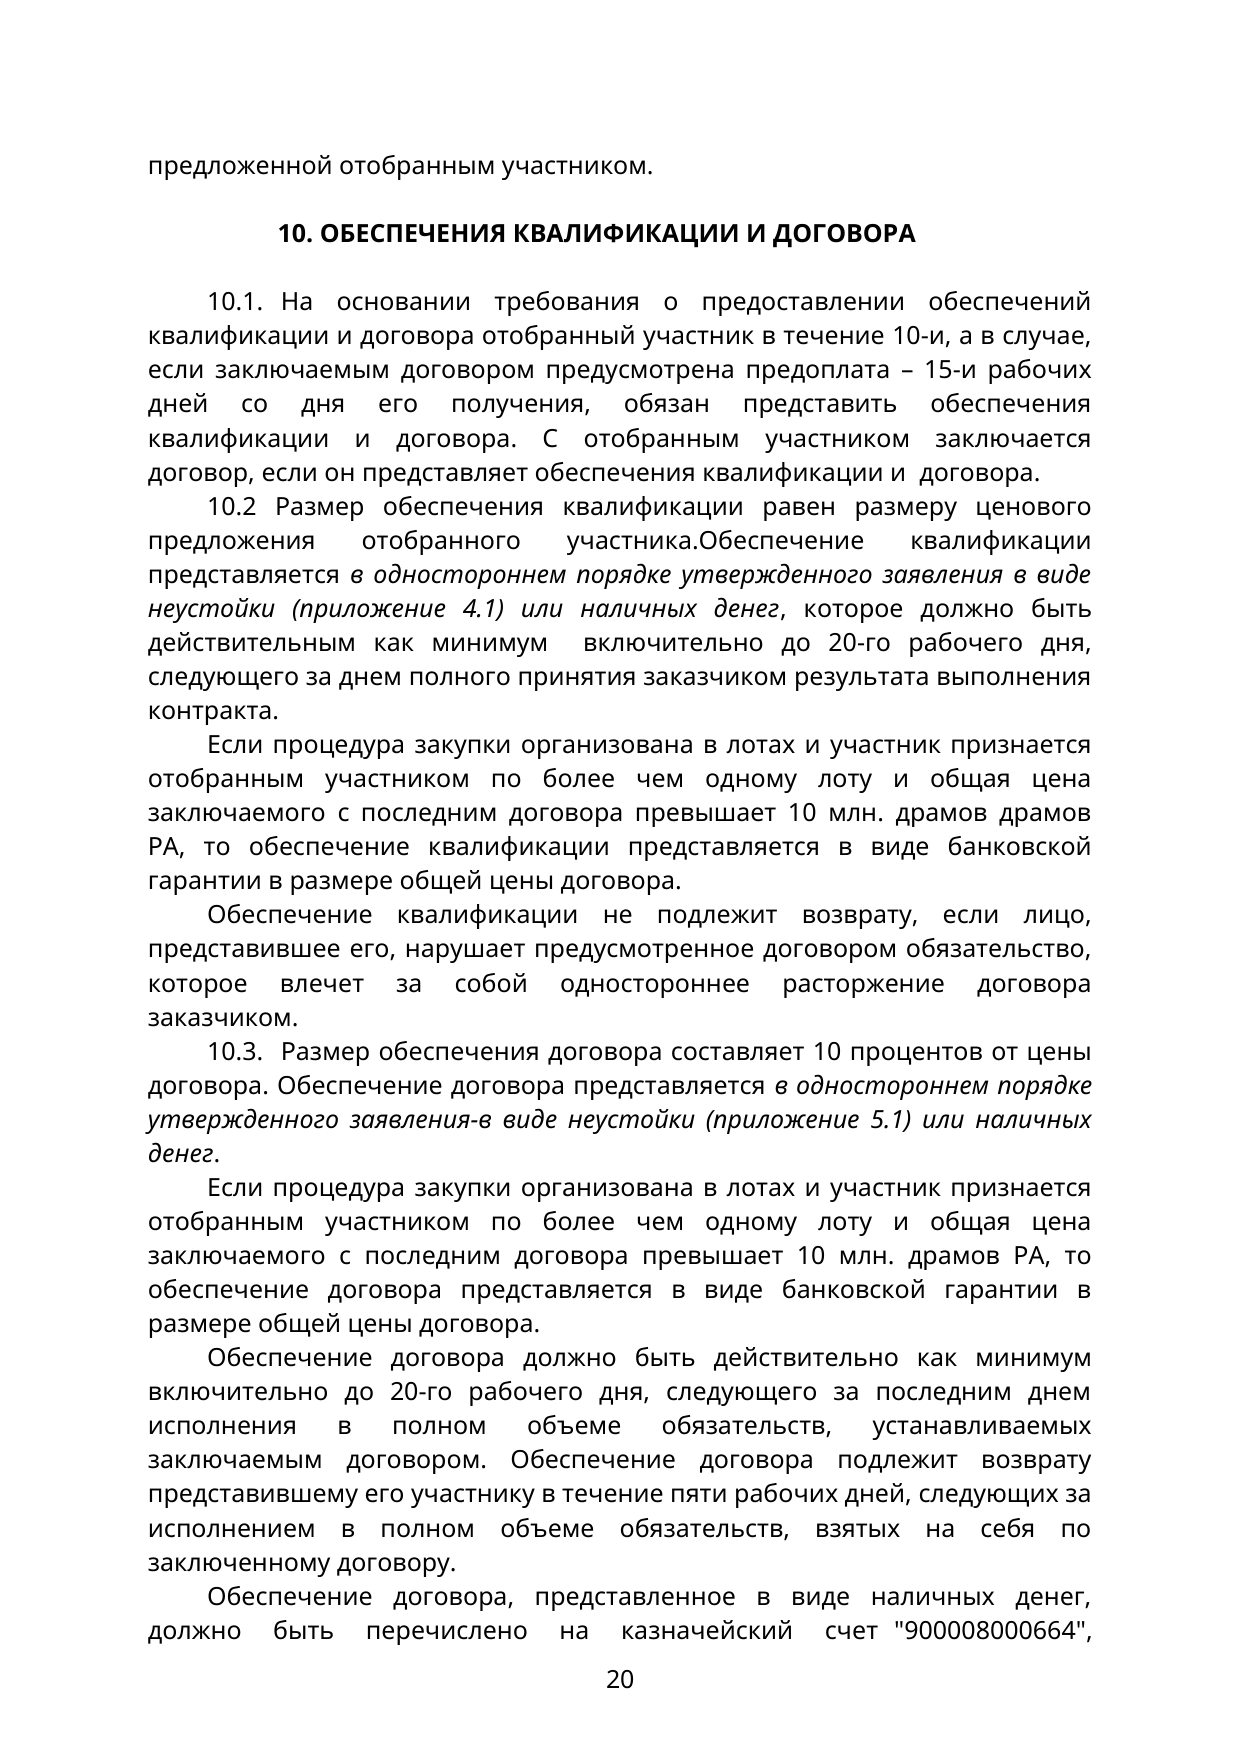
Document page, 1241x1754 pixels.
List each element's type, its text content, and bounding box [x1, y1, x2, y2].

text 10.1. На основании требования о предоставлении обеспечений квалификации и договора отобранный участник в течение 10-и, а в случае, если заключаемым договором предусмотрена предоплата – 15-и рабочих дней со дня его получения, обязан представить обеспечения квалификации и договора. С отобранным участником заключается договор, если он представляет обеспечения квалификации и договора. [148, 284, 1092, 488]
text 10.2 Размер обеспечения квалификации равен размеру ценового предложения отобранного участника.Обеспечение квалификации представляется в одностороннем порядке утвержденного заявления в виде неустойки (приложение 4.1) или наличных денег, которое должно быть действительным как минимум включительно до 20-го рабочего дня, следующего за днем полного принятия заказчиком результата выполнения контракта. [148, 488, 1092, 727]
text Обеспечение договора должно быть действительно как минимум включительно до 20-го рабочего дня, следующего за последним днем исполнения в полном объеме обязательств, устанавливаемых заключаемым договором. Обеспечение договора подлежит возврату представившему его участнику в течение пяти рабочих дней, следующих за исполнением в полном объеме обязательств, взятых на себя по заключенному договору. [148, 1340, 1092, 1578]
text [148, 1578, 1092, 1647]
text 10.3. Размер обеспечения договора составляет 10 процентов от цены договора. Обеспечение договора представляется в одностороннем порядке утвержденного заявления-в виде неустойки (приложение 5.1) или наличных денег. [148, 1033, 1092, 1169]
text Если процедура закупки организована в лотах и участник признается отобранным участником по более чем одному лоту и общая цена заключаемого с последним договора превышает 10 млн. драмов драмов РА, то обеспечение квалификации представляется в виде банковской гарантии в размере общей цены договора. [148, 727, 1092, 897]
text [148, 148, 1092, 182]
text Если процедура закупки организована в лотах и участник признается отобранным участником по более чем одному лоту и общая цена заключаемого с последним договора превышает 10 млн. драмов РА, то обеспечение договора представляется в виде банковской гарантии в размере общей цены договора. [148, 1169, 1092, 1340]
text 10. ОБЕСПЕЧЕНИЯ КВАЛИФИКАЦИИ И ДОГОВОРА [148, 216, 1092, 250]
text Обеспечение квалификации не подлежит возврату, если лицо, представившее его, нарушает предусмотренное договором обязательство, которое влечет за собой одностороннее расторжение договора заказчиком. [148, 897, 1092, 1033]
